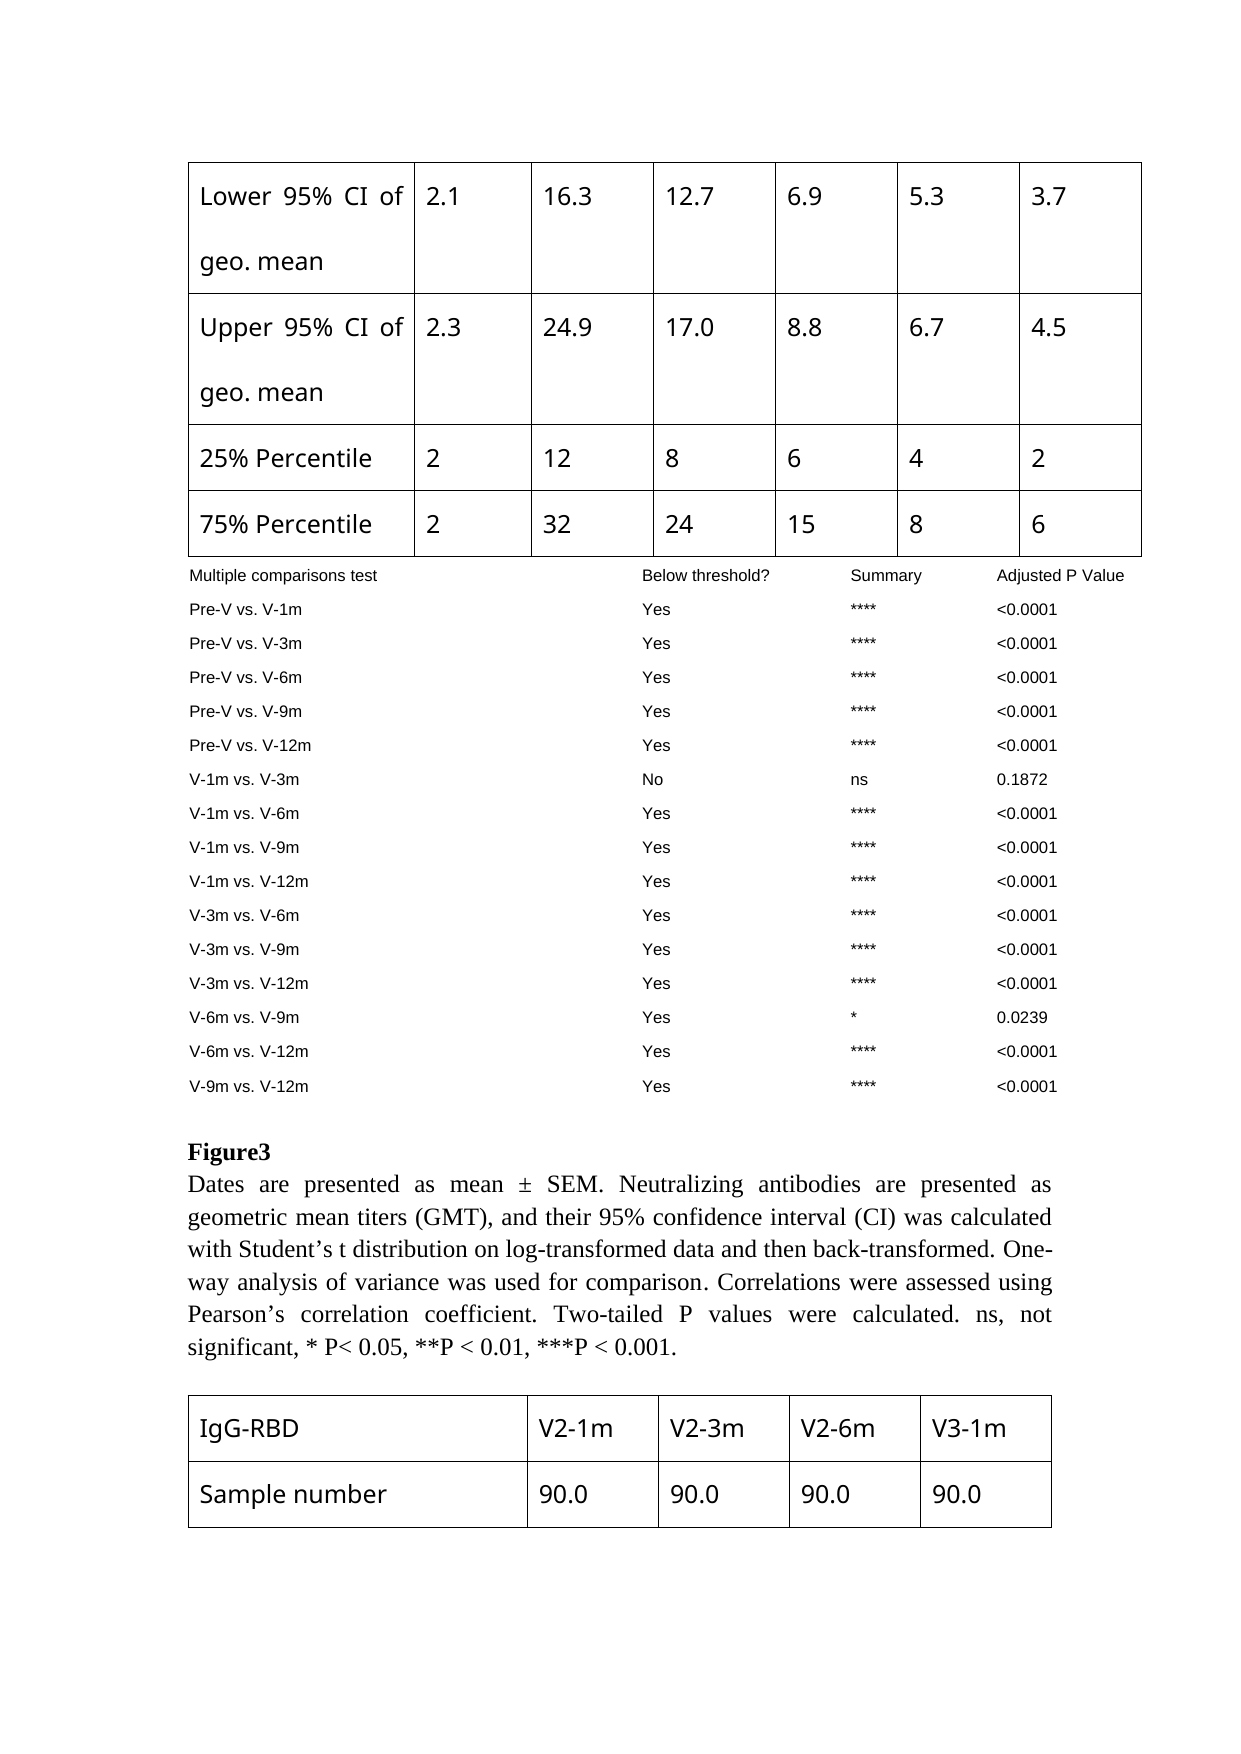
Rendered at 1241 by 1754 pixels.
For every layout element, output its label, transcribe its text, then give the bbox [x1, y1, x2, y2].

table_cell V-1m vs. V-9m [188, 830, 640, 864]
table_cell <0.0001 [995, 728, 1204, 762]
text Figure3 [187, 1135, 1053, 1167]
table_cell 8 [898, 491, 1019, 556]
table_cell 90.0 [790, 1462, 920, 1527]
table_cell 12.7 [654, 163, 775, 293]
table_cell 4 [898, 425, 1019, 490]
table_cell **** [849, 1034, 995, 1068]
table_cell Pre-V vs. V-1m [188, 591, 640, 625]
table_cell Sample number [189, 1462, 527, 1527]
table_cell 90.0 [659, 1462, 789, 1527]
table_cell * [849, 1000, 995, 1034]
table_cell Pre-V vs. V-6m [188, 659, 640, 693]
table_header Multiple comparisons test [188, 557, 640, 591]
table_cell Yes [640, 625, 849, 659]
table_header Summary [849, 557, 995, 591]
table_cell V-9m vs. V-12m [188, 1068, 640, 1102]
table_cell 0.1872 [995, 762, 1204, 796]
table_cell <0.0001 [995, 796, 1204, 830]
table_cell 25% Percentile [189, 425, 414, 490]
table_cell **** [849, 830, 995, 864]
table_cell **** [849, 591, 995, 625]
table_cell 6.9 [776, 163, 897, 293]
table_cell Lower 95% CI of geo. mean [189, 163, 414, 293]
table_cell 17.0 [654, 294, 775, 424]
table_cell 75% Percentile [189, 491, 414, 556]
table_cell Yes [640, 864, 849, 898]
table_cell **** [849, 625, 995, 659]
table_cell Pre-V vs. V-12m [188, 728, 640, 762]
table_cell <0.0001 [995, 591, 1204, 625]
table_cell Yes [640, 728, 849, 762]
table_cell <0.0001 [995, 864, 1204, 898]
table_cell **** [849, 728, 995, 762]
table_cell 2.3 [415, 294, 531, 424]
table_cell 5.3 [898, 163, 1019, 293]
table_header Below threshold? [640, 557, 849, 591]
table_cell 3.7 [1020, 163, 1141, 293]
table_cell V-1m vs. V-3m [188, 762, 640, 796]
table_cell No [640, 762, 849, 796]
table_cell Yes [640, 694, 849, 727]
table_cell Yes [640, 1034, 849, 1068]
table_cell **** [849, 694, 995, 727]
table_cell Yes [640, 1068, 849, 1102]
table_header IgG-RBD [189, 1396, 527, 1461]
table_cell <0.0001 [995, 966, 1204, 1000]
table_cell 32 [532, 491, 653, 556]
table_cell 90.0 [921, 1462, 1051, 1527]
table_cell <0.0001 [995, 659, 1204, 693]
table_cell Yes [640, 966, 849, 1000]
table_cell **** [849, 864, 995, 898]
table_cell 2 [415, 425, 531, 490]
table_cell 2 [415, 491, 531, 556]
table_cell 2 [1020, 425, 1141, 490]
table_cell Pre-V vs. V-9m [188, 694, 640, 727]
table_cell 6.7 [898, 294, 1019, 424]
table_cell **** [849, 796, 995, 830]
table_cell V-3m vs. V-6m [188, 898, 640, 932]
table_cell <0.0001 [995, 830, 1204, 864]
table_cell 8 [654, 425, 775, 490]
table_cell V-6m vs. V-12m [188, 1034, 640, 1068]
table_cell V-1m vs. V-6m [188, 796, 640, 830]
table_cell 15 [776, 491, 897, 556]
table_cell 4.5 [1020, 294, 1141, 424]
table_cell V-3m vs. V-12m [188, 966, 640, 1000]
table_cell Yes [640, 932, 849, 966]
table_cell V-3m vs. V-9m [188, 932, 640, 966]
table_cell 90.0 [528, 1462, 658, 1527]
table_cell 24.9 [532, 294, 653, 424]
table_cell Yes [640, 1000, 849, 1034]
table_cell Yes [640, 898, 849, 932]
table_cell 6 [1020, 491, 1141, 556]
table_cell Yes [640, 796, 849, 830]
table_cell V-6m vs. V-9m [188, 1000, 640, 1034]
table_cell 24 [654, 491, 775, 556]
table_cell **** [849, 898, 995, 932]
table_cell <0.0001 [995, 1034, 1204, 1068]
table_cell **** [849, 932, 995, 966]
table_cell Yes [640, 659, 849, 693]
table_cell **** [849, 966, 995, 1000]
table_cell 0.0239 [995, 1000, 1204, 1034]
table_cell 16.3 [532, 163, 653, 293]
table_header V2-6m [790, 1396, 920, 1461]
table_header Adjusted P Value [995, 557, 1204, 591]
table_cell <0.0001 [995, 625, 1204, 659]
text Dates are presented as mean ± SEM. Neutralizing antibodies are presented as geometric mean titers (GMT), and their 95% confidence interval (CI) was calculated with Student’s t distribution on log-transformed data and then back-transformed. One-way analysis of variance was used for comparison. Correlations were assessed using Pearson’s correlation coefficient. Two-tailed P values were calculated. ns, not significant, * P< 0.05, **P < 0.01, ***P < 0.001. [187, 1167, 1053, 1362]
table_cell Upper 95% CI of geo. mean [189, 294, 414, 424]
table_header V2-1m [528, 1396, 658, 1461]
table_cell 2.1 [415, 163, 531, 293]
table_header V3-1m [921, 1396, 1051, 1461]
table_cell V-1m vs. V-12m [188, 864, 640, 898]
table_cell **** [849, 659, 995, 693]
table_cell 6 [776, 425, 897, 490]
table_cell Pre-V vs. V-3m [188, 625, 640, 659]
table_cell 8.8 [776, 294, 897, 424]
table_cell <0.0001 [995, 694, 1204, 727]
table_cell ns [849, 762, 995, 796]
table_header V2-3m [659, 1396, 789, 1461]
table_cell 12 [532, 425, 653, 490]
table_cell Yes [640, 830, 849, 864]
table_cell <0.0001 [995, 932, 1204, 966]
table_cell **** [849, 1068, 995, 1102]
table_cell <0.0001 [995, 1068, 1204, 1102]
table_cell Yes [640, 591, 849, 625]
table_cell <0.0001 [995, 898, 1204, 932]
